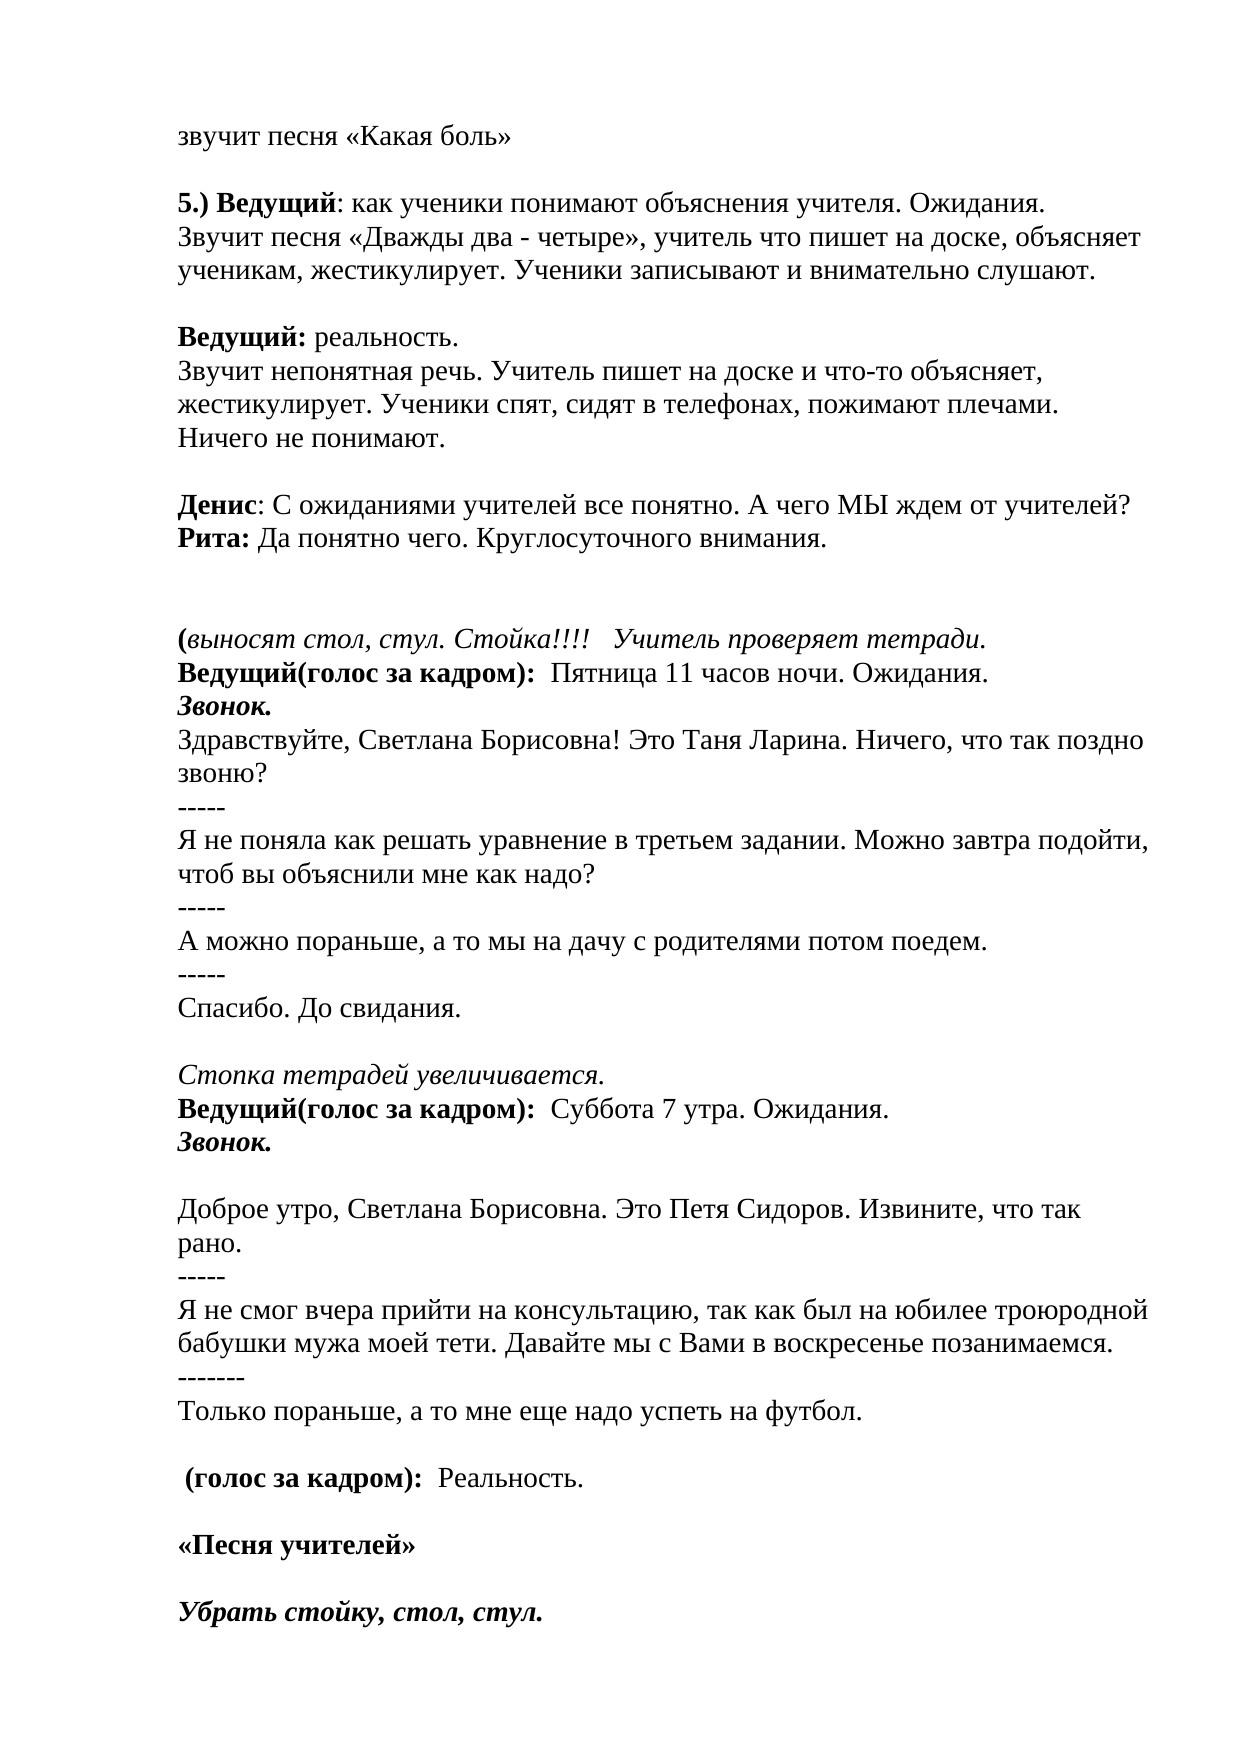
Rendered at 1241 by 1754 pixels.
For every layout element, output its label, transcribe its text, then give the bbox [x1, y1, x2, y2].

text «Песня учителей» [177, 1527, 1152, 1560]
text Спасибо. До свидания. [177, 990, 1152, 1024]
text Только пораньше, а то мне еще надо успеть на футбол. [177, 1393, 1152, 1426]
text ----- [177, 1258, 1152, 1292]
text Рита: Да понятно чего. Круглосуточного внимания. [177, 521, 1152, 554]
text ----- [177, 957, 1152, 990]
text Стопка тетрадей увеличивается. [177, 1057, 1152, 1091]
text Я не смог вчера прийти на консультацию, так как был на юбилее троюродной бабушки мужа моей тети. Давайте мы с Вами в воскресенье позанимаемся. [177, 1292, 1152, 1359]
text А можно пораньше, а то мы на дачу с родителями потом поедем. [177, 923, 1152, 957]
text 5.) Ведущий: как ученики понимают объяснения учителя. Ожидания. [177, 185, 1152, 219]
text Здравствуйте, Светлана Борисовна! Это Таня Ларина. Ничего, что так поздно звоню? [177, 722, 1152, 789]
text ----- [177, 789, 1152, 822]
text Ведущий(голос за кадром): Суббота 7 утра. Ожидания. [177, 1091, 1152, 1124]
text Ведущий: реальность. [177, 319, 1152, 353]
text (выносят стол, стул. Cтойка!!!! Учитель проверяет тетради. [177, 621, 1152, 655]
text ------- [177, 1359, 1152, 1393]
text (голос за кадром): Реальность. [177, 1460, 1152, 1493]
text Звонок. [177, 1124, 1152, 1158]
text ----- [177, 889, 1152, 923]
text Звонок. [177, 688, 1152, 722]
text звучит песня «Какая боль» [177, 118, 1152, 152]
text Доброе утро, Светлана Борисовна. Это Петя Сидоров. Извините, что так рано. [177, 1191, 1152, 1258]
text Ведущий(голос за кадром): Пятница 11 часов ночи. Ожидания. [177, 655, 1152, 688]
text Я не поняла как решать уравнение в третьем задании. Можно завтра подойти, чтоб вы объяснили мне как надо? [177, 822, 1152, 889]
text Звучит непонятная речь. Учитель пишет на доске и что-то объясняет, жестикулирует. Ученики спят, сидят в телефонах, пожимают плечами. Ничего не понимают. [177, 353, 1152, 453]
text Убрать стойку, стол, стул. [177, 1594, 1152, 1627]
text Звучит песня «Дважды два - четыре», учитель что пишет на доске, объясняет ученикам, жестикулирует. Ученики записывают и внимательно слушают. [177, 219, 1152, 286]
text Денис: С ожиданиями учителей все понятно. А чего МЫ ждем от учителей? [177, 487, 1152, 521]
